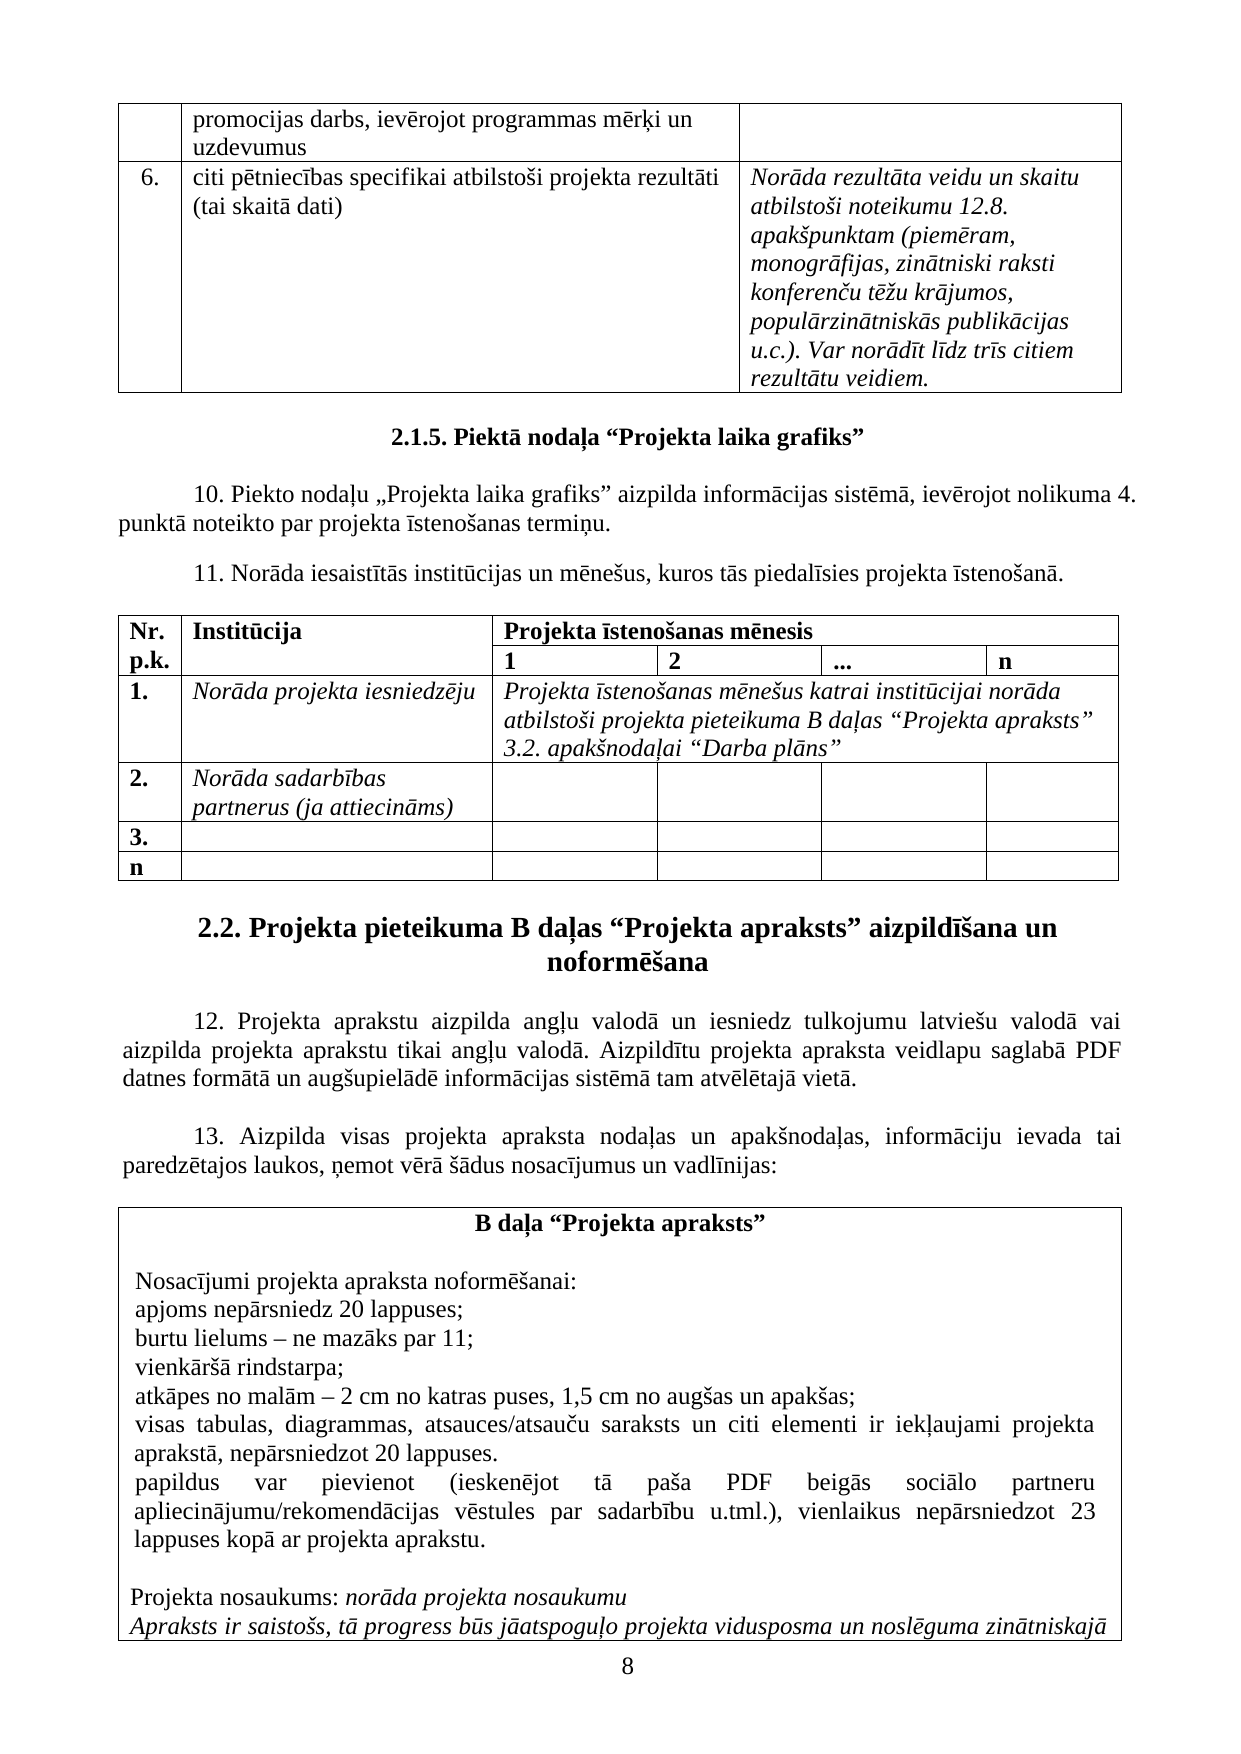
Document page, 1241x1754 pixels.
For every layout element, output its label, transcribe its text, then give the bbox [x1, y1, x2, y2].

table_cell [987, 852, 1118, 880]
table_cell [822, 822, 986, 851]
table_cell [822, 852, 986, 880]
table_cell Norāda rezultāta veidu un skaitu atbilstoši noteikumu 12.8. apakšpunktam (piemēram, monogrāfijas, zinātniski raksti konferenču tēžu krājumos, populārzinātniskās publikācijas u.c.). Var norādīt līdz trīs citiem rezultātu veidiem. [740, 162, 1121, 392]
table_cell [493, 822, 657, 851]
table_cell [987, 822, 1118, 851]
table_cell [182, 104, 739, 161]
table_cell 1. [119, 676, 181, 762]
table_cell 1 [493, 646, 657, 675]
table_cell n [987, 646, 1118, 675]
subtitle 2.1.5. Piektā nodaļa “Projekta laika grafiks” [118, 422, 1137, 451]
table_cell [493, 763, 657, 821]
table_cell ... [822, 646, 986, 675]
table_cell [182, 852, 492, 880]
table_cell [740, 104, 1121, 161]
table_cell 3. [119, 822, 181, 851]
table_cell [182, 822, 492, 851]
list 12. Projekta aprakstu aizpilda angļu valodā un iesniedz tulkojumu latviešu valodā vai aizpilda projekta aprakstu tikai angļu valodā. Aizpildītu projekta apraksta veidlapu saglabā PDF datnes formātā un augšupielādē informācijas sistēmā tam atvēlētajā vietā. [122, 1006, 1122, 1092]
table_header Institūcija [182, 616, 492, 675]
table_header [119, 1208, 1121, 1639]
table_cell 6. [119, 162, 181, 392]
table_cell Norāda sadarbības partnerus (ja attiecināms) [182, 763, 492, 821]
table_cell [493, 852, 657, 880]
table_cell n [119, 852, 181, 880]
table_header Nr. p.k. [119, 616, 181, 675]
table_cell 2 [658, 646, 821, 675]
table_cell [987, 763, 1118, 821]
table_cell citi pētniecības specifikai atbilstoši projekta rezultāti (tai skaitā dati) [182, 162, 739, 392]
table_cell Norāda projekta iesniedzēju [182, 676, 492, 762]
table_cell Projekta īstenošanas mēnešus katrai institūcijai norāda atbilstoši projekta pieteikuma B daļas “Projekta apraksts” 3.2. apakšnodaļai “Darba plāns” [493, 676, 1118, 762]
table_header Projekta īstenošanas mēnesis [493, 616, 1118, 645]
text 11. Norāda iesaistītās institūcijas un mēnešus, kuros tās piedalīsies projekta īstenošanā. [118, 558, 1137, 587]
table_cell [658, 852, 821, 880]
list 13. Aizpilda visas projekta apraksta nodaļas un apakšnodaļas, informāciju ievada tai paredzētajos laukos, ņemot vērā šādus nosacījumus un vadlīnijas: [122, 1121, 1122, 1178]
subtitle 2.2. Projekta pieteikuma B daļas “Projekta apraksts” aizpildīšana un noformēšana [118, 910, 1137, 977]
table_cell 5. [119, 104, 181, 161]
table_cell 2. [119, 763, 181, 821]
table_cell [822, 763, 986, 821]
table_cell [658, 822, 821, 851]
table_cell [658, 763, 821, 821]
text 10. Piekto nodaļu „Projekta laika grafiks” aizpilda informācijas sistēmā, ievērojot nolikuma 4. punktā noteikto par projekta īstenošanas termiņu. [118, 479, 1137, 537]
